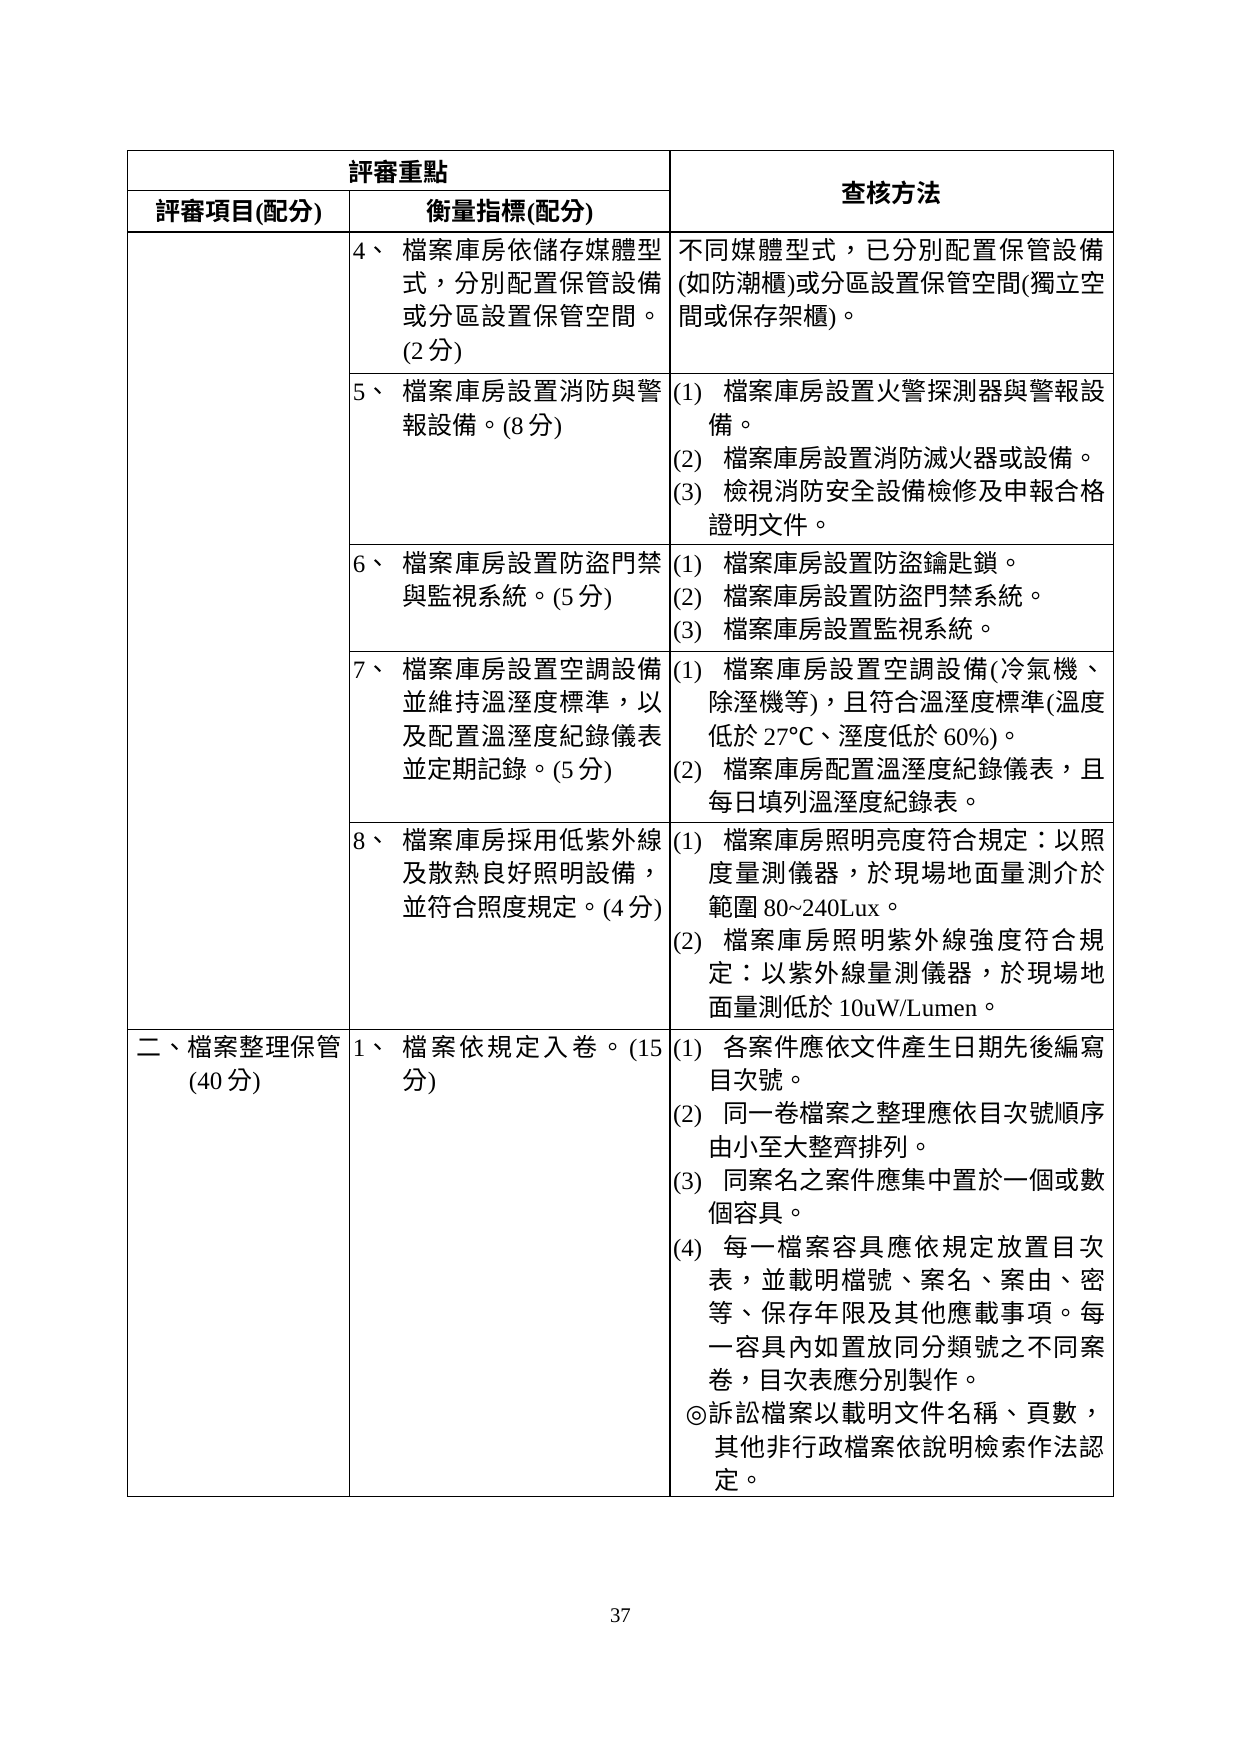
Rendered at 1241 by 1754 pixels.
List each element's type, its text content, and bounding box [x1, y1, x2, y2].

table_cell 各案件應依文件產生日期先後編寫目次號。 同一卷檔案之整理應依目次號順序由小至大整齊排列。 同案名之案件應集中置於一個或數個容具。 每一檔案容具應依規定放置目次表，並載明檔號、案名、案由、密等、保存年限及其他應載事項。每一容具內如置放同分類號之不同案卷，目次表應分別製作。 ◎訴訟檔案以載明文件名稱、頁數，其他非行政檔案依說明檢索作法認定。 [671, 1030, 1113, 1496]
table_cell 評審項目(配分) [128, 191, 349, 231]
table_cell 檔案庫房設置空調設備(冷氣機、除溼機等)，且符合溫溼度標準(溫度低於27℃、溼度低於60%)。 檔案庫房配置溫溼度紀錄儀表，且每日填列溫溼度紀錄表。 [671, 652, 1113, 822]
table_cell 檔案庫房採用低紫外線及散熱良好照明設備，並符合照度規定。(4分) [350, 823, 669, 1028]
table_cell 檔案庫房設置火警探測器與警報設備。 檔案庫房設置消防滅火器或設備。 檢視消防安全設備檢修及申報合格證明文件。 [671, 374, 1113, 544]
table_cell 檔案庫房照明亮度符合規定：以照度量測儀器，於現場地面量測介於範圍80~240Lux。 檔案庫房照明紫外線強度符合規定：以紫外線量測儀器，於現場地面量測低於10uW/Lumen。 [671, 823, 1113, 1028]
table_cell 衡量指標(配分) [350, 191, 669, 231]
table_cell 檔案庫房設置消防與警報設備。(8分) [350, 374, 669, 544]
table_cell 二、檔案整理保管(40分) [128, 1030, 349, 1496]
table_cell 檔案依規定入卷。(15分) [350, 1030, 669, 1496]
table_cell [128, 233, 349, 1028]
table_cell 檔案庫房設置防盜鑰匙鎖。 檔案庫房設置防盜門禁系統。 檔案庫房設置監視系統。 [671, 545, 1113, 651]
table_cell 檔案庫房設置空調設備並維持溫溼度標準，以及配置溫溼度紀錄儀表並定期記錄。(5分) [350, 652, 669, 822]
table_cell 檔案庫房設置防盜門禁與監視系統。(5分) [350, 545, 669, 651]
table_cell 不同媒體型式，已分別配置保管設備(如防潮櫃)或分區設置保管空間(獨立空間或保存架櫃)。 [671, 233, 1113, 373]
table_header 評審重點 [128, 151, 669, 190]
table_cell 檔案庫房依儲存媒體型式，分別配置保管設備或分區設置保管空間。(2分) [350, 233, 669, 373]
table_header 查核方法 [671, 151, 1113, 231]
